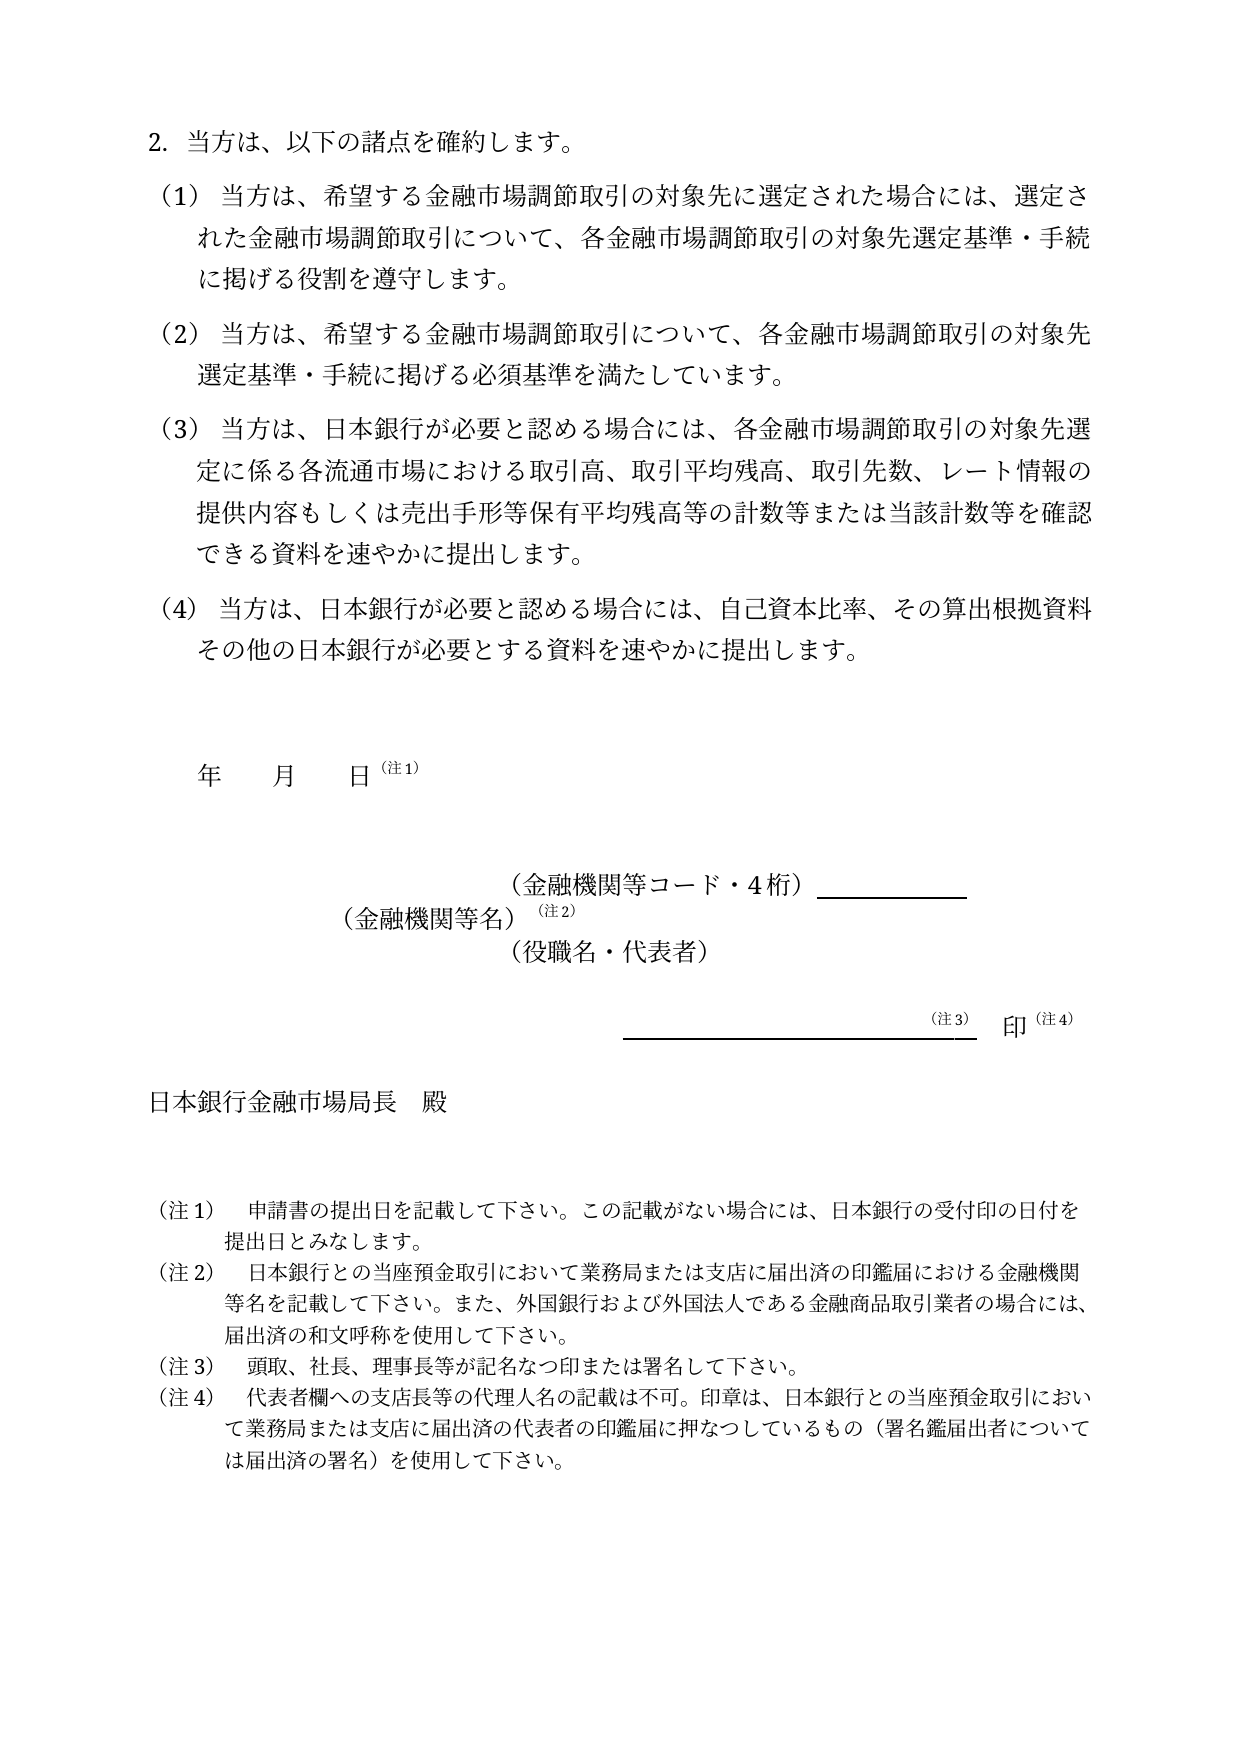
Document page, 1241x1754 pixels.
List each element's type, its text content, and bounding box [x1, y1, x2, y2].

text （注3） 頭取、社長、理事長等が記名なつ印または署名して下さい。 [148, 1349, 1092, 1381]
text （注4） 代表者欄への支店長等の代理人名の記載は不可。印章は、日本銀行との当座預金取引において業務局または支店に届出済の代表者の印鑑届に押なつしているもの（署名鑑届出者については届出済の署名）を使用して下さい。 [148, 1381, 1092, 1474]
text （注3） 印（注4） [148, 1010, 1092, 1043]
text （1） 当方は、希望する金融市場調節取引の対象先に選定された場合には、選定された金融市場調節取引について、各金融市場調節取引の対象先選定基準・手続に掲げる役割を遵守します。 [148, 172, 1092, 297]
text （3） 当方は、日本銀行が必要と認める場合には、各金融市場調節取引の対象先選定に係る各流通市場における取引高、取引平均残高、取引先数、レート情報の提供内容もしくは売出手形等保有平均残高等の計数等または当該計数等を確認できる資料を速やかに提出します。 [148, 406, 1092, 572]
text （2） 当方は、希望する金融市場調節取引について、各金融市場調節取引の対象先選定基準・手続に掲げる必須基準を満たしています。 [148, 310, 1092, 393]
text （注1） 申請書の提出日を記載して下さい。この記載がない場合には、日本銀行の受付印の日付を提出日とみなします。 [148, 1193, 1092, 1256]
text （金融機関等名）（注2） [148, 901, 1092, 935]
text （注2） 日本銀行との当座預金取引において業務局または支店に届出済の印鑑届における金融機関等名を記載して下さい。また、外国銀行および外国法人である金融商品取引業者の場合には、届出済の和文呼称を使用して下さい。 [148, 1256, 1092, 1349]
text 2．当方は、以下の諸点を確約します。 [148, 118, 1092, 160]
text 年 月 日（注1） [148, 756, 1092, 793]
text （4） 当方は、日本銀行が必要と認める場合には、自己資本比率、その算出根拠資料その他の日本銀行が必要とする資料を速やかに提出します。 [148, 585, 1092, 668]
text （金融機関等コード・4桁） [148, 868, 1092, 901]
text 日本銀行金融市場局長 殿 [148, 1081, 1092, 1118]
text （役職名・代表者） [148, 935, 1092, 968]
